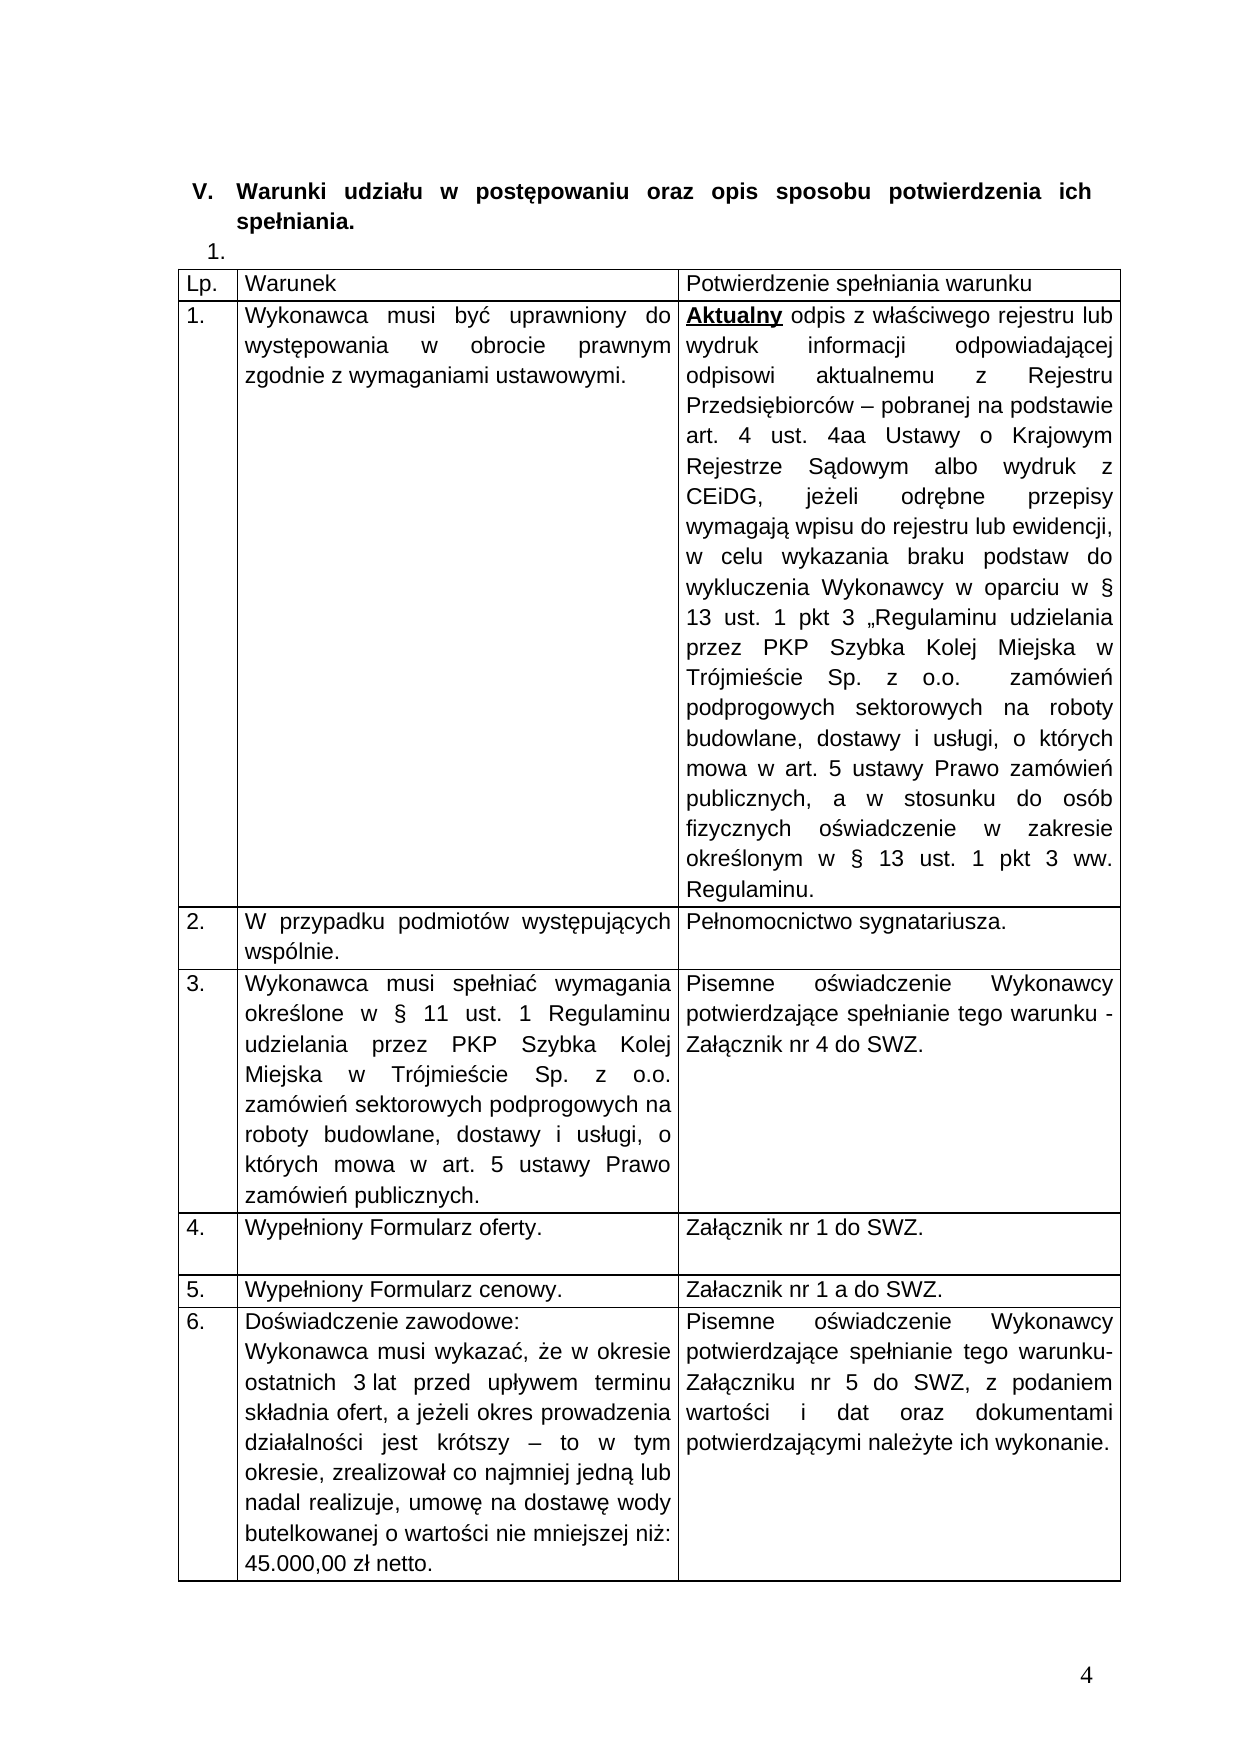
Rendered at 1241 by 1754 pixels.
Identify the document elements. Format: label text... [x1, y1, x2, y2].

subtitle Warunki udziału w postępowaniu oraz opis sposobu potwierdzenia ich spełniania. [192, 178, 1093, 234]
table_cell Pisemne oświadczenie Wykonawcy potwierdzające spełnianie tego warunku- Załączniku nr 5 do SWZ, z podaniem wartości i dat oraz dokumentami potwierdzającymi należyte ich wykonanie. [679, 1308, 1120, 1580]
table_cell Załacznik nr 1 a do SWZ. [679, 1276, 1120, 1306]
table_cell 3. [179, 970, 237, 1212]
table_header Potwierdzenie spełniania warunku [679, 270, 1120, 300]
table_cell Wykonawca musi spełniać wymagania określone w § 11 ust. 1 Regulaminu udzielania przez PKP Szybka Kolej Miejska w Trójmieście Sp. z o.o. zamówień sektorowych podprogowych na roboty budowlane, dostawy i usługi, o których mowa w art. 5 ustawy Prawo zamówień publicznych. [238, 970, 678, 1212]
table_header Warunek [238, 270, 678, 300]
table_cell 5. [179, 1276, 237, 1306]
table_cell 6. [179, 1308, 237, 1580]
table_cell Pełnomocnictwo sygnatariusza. [679, 908, 1120, 969]
table_cell 2. [179, 908, 237, 969]
table_cell Doświadczenie zawodowe: Wykonawca musi wykazać, że w okresie ostatnich 3 lat przed upływem terminu składnia ofert, a jeżeli okres prowadzenia działalności jest krótszy – to w tym okresie, zrealizował co najmniej jedną lub nadal realizuje, umowę na dostawę wody butelkowanej o wartości nie mniejszej niż: 45.000,00 zł netto. [238, 1308, 678, 1580]
table_cell 4. [179, 1214, 237, 1274]
table_cell Wypełniony Formularz oferty. [238, 1214, 678, 1274]
table_cell W przypadku podmiotów występujących wspólnie. [238, 908, 678, 969]
table_cell Aktualny odpis z właściwego rejestru lub wydruk informacji odpowiadającej odpisowi aktualnemu z Rejestru Przedsiębiorców – pobranej na podstawie art. 4 ust. 4aa Ustawy o Krajowym Rejestrze Sądowym albo wydruk z CEiDG, jeżeli odrębne przepisy wymagają wpisu do rejestru lub ewidencji, w celu wykazania braku podstaw do wykluczenia Wykonawcy w oparciu w § 13 ust. 1 pkt 3 „Regulaminu udzielania przez PKP Szybka Kolej Miejska w Trójmieście Sp. z o.o. zamówień podprogowych sektorowych na roboty budowlane, dostawy i usługi, o których mowa w art. 5 ustawy Prawo zamówień publicznych, a w stosunku do osób fizycznych oświadczenie w zakresie określonym w § 13 ust. 1 pkt 3 ww. Regulaminu. [679, 302, 1120, 906]
table_cell Wypełniony Formularz cenowy. [238, 1276, 678, 1306]
text 1. [207, 238, 1093, 264]
table_cell 1. [179, 302, 237, 906]
table_header Lp. [179, 270, 237, 300]
table_cell Wykonawca musi być uprawniony do występowania w obrocie prawnym zgodnie z wymaganiami ustawowymi. [238, 302, 678, 906]
table_cell Załącznik nr 1 do SWZ. [679, 1214, 1120, 1274]
table_cell Pisemne oświadczenie Wykonawcy potwierdzające spełnianie tego warunku - Załącznik nr 4 do SWZ. [679, 970, 1120, 1212]
